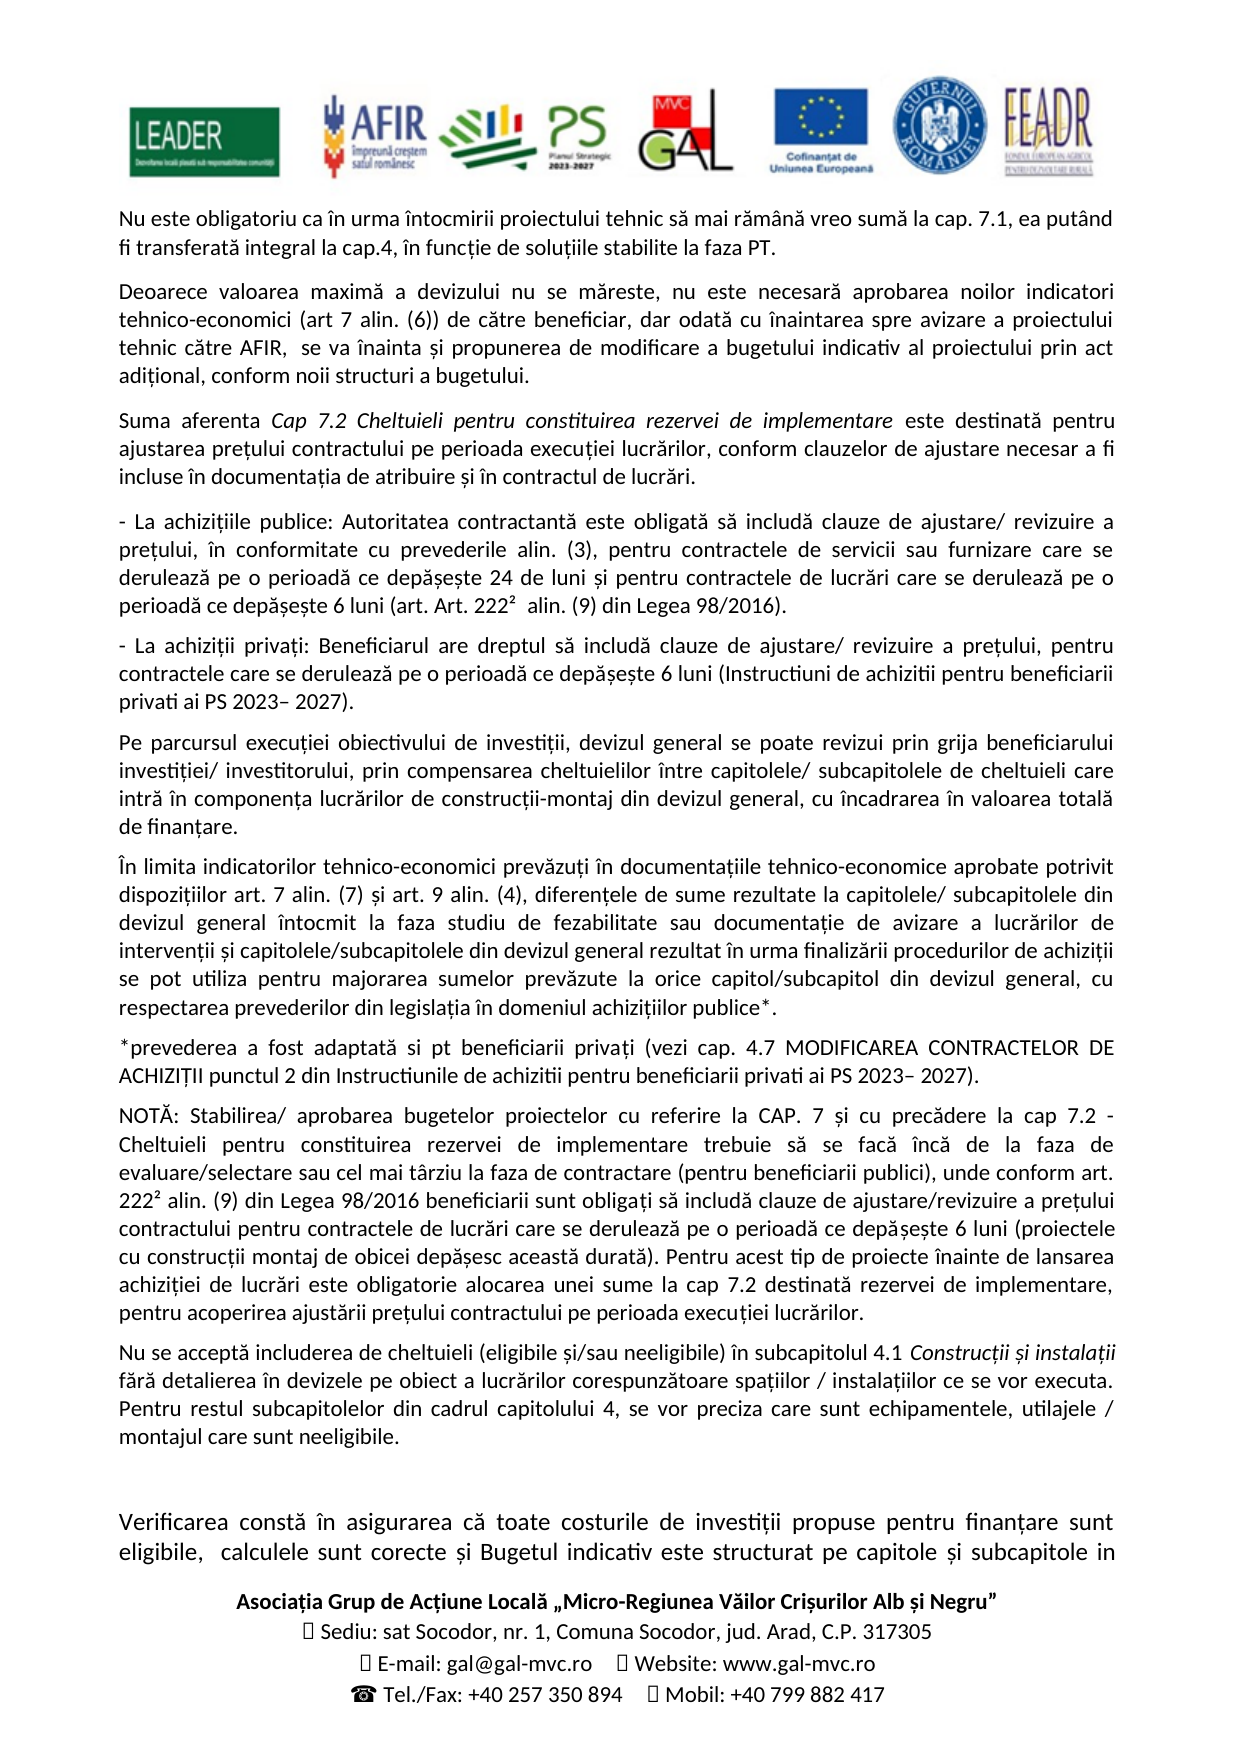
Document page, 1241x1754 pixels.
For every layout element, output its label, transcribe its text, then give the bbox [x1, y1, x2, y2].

text Suma aferenta Cap 7.2 Cheltuieli pentru constituirea rezervei de implementare este destinată pentru ajustarea preţului contractului pe perioada execuției lucrărilor, conform clauzelor de ajustare necesar a fi incluse în documentația de atribuire și în contractul de lucrări. [119, 406, 1116, 490]
text *prevederea a fost adaptată si pt beneficiarii privați (vezi cap. 4.7 MODIFICAREA CONTRACTELOR DE ACHIZIȚII punctul 2 din Instructiunile de achizitii pentru beneficiarii privati ai PS 2023– 2027). [119, 1033, 1116, 1089]
text NOTĂ: Stabilirea/ aprobarea bugetelor proiectelor cu referire la CAP. 7 și cu precădere la cap 7.2 - Cheltuieli pentru constituirea rezervei de implementare trebuie să se facă încă de la faza de evaluare/selectare sau cel mai târziu la faza de contractare (pentru beneficiarii publici), unde conform art. 222² alin. (9) din Legea 98/2016 beneficiarii sunt obligați să includă clauze de ajustare/revizuire a preţului contractului pentru contractele de lucrări care se derulează pe o perioadă ce depăşeşte 6 luni (proiectele cu construcții montaj de obicei depășesc această durată). Pentru acest tip de proiecte înainte de lansarea achiziției de lucrări este obligatorie alocarea unei sume la cap 7.2 destinată rezervei de implementare, pentru acoperirea ajustării preţului contractului pe perioada execuției lucrărilor. [119, 1102, 1116, 1326]
text Deoarece valoarea maximă a devizului nu se măreste, nu este necesară aprobarea noilor indicatori tehnico-economici (art 7 alin. (6)) de către beneficiar, dar odată cu înaintarea spre avizare a proiectului tehnic către AFIR, se va înainta și propunerea de modificare a bugetului indicativ al proiectului prin act adițional, conform noii structuri a bugetului. [119, 277, 1116, 389]
picture [118, 60, 1116, 205]
text Nu se acceptă includerea de cheltuieli (eligibile și/sau neeligibile) în subcapitolul 4.1 Construcţii şi instalaţii fără detalierea în devizele pe obiect a lucrărilor corespunzătoare spaţiilor / instalaţiilor ce se vor executa. Pentru restul subcapitolelor din cadrul capitolului 4, se vor preciza care sunt echipamentele, utilajele / montajul care sunt neeligibile. [119, 1338, 1116, 1450]
text Pe parcursul execuţiei obiectivului de investiţii, devizul general se poate revizui prin grija beneficiarului investiţiei/ investitorului, prin compensarea cheltuielilor între capitolele/ subcapitolele de cheltuieli care intră în componenţa lucrărilor de construcţii-montaj din devizul general, cu încadrarea în valoarea totală de finanţare. [119, 728, 1116, 840]
text - La achiziții privați: Beneficiarul are dreptul să includă clauze de ajustare/ revizuire a preţului, pentru contractele care se derulează pe o perioadă ce depăşeşte 6 luni (Instructiuni de achizitii pentru beneficiarii privati ai PS 2023– 2027). [119, 631, 1116, 715]
text - La achizițiile publice: Autoritatea contractantă este obligată să includă clauze de ajustare/ revizuire a preţului, în conformitate cu prevederile alin. (3), pentru contractele de servicii sau furnizare care se derulează pe o perioadă ce depăşeşte 24 de luni şi pentru contractele de lucrări care se derulează pe o perioadă ce depăşeşte 6 luni (art. Art. 222² alin. (9) din Legea 98/2016). [119, 507, 1116, 619]
text Nu este obligatoriu ca în urma întocmirii proiectului tehnic să mai rămână vreo sumă la cap. 7.1, ea putând fi transferată integral la cap.4, în funcție de soluțiile stabilite la faza PT. [119, 205, 1116, 261]
text În limita indicatorilor tehnico-economici prevăzuţi în documentaţiile tehnico-economice aprobate potrivit dispoziţiilor art. 7 alin. (7) şi art. 9 alin. (4), diferenţele de sume rezultate la capitolele/ subcapitolele din devizul general întocmit la faza studiu de fezabilitate sau documentaţie de avizare a lucrărilor de intervenţii şi capitolele/subcapitolele din devizul general rezultat în urma finalizării procedurilor de achiziţii se pot utiliza pentru majorarea sumelor prevăzute la orice capitol/subcapitol din devizul general, cu respectarea prevederilor din legislaţia în domeniul achiziţiilor publice*. [119, 852, 1116, 1021]
